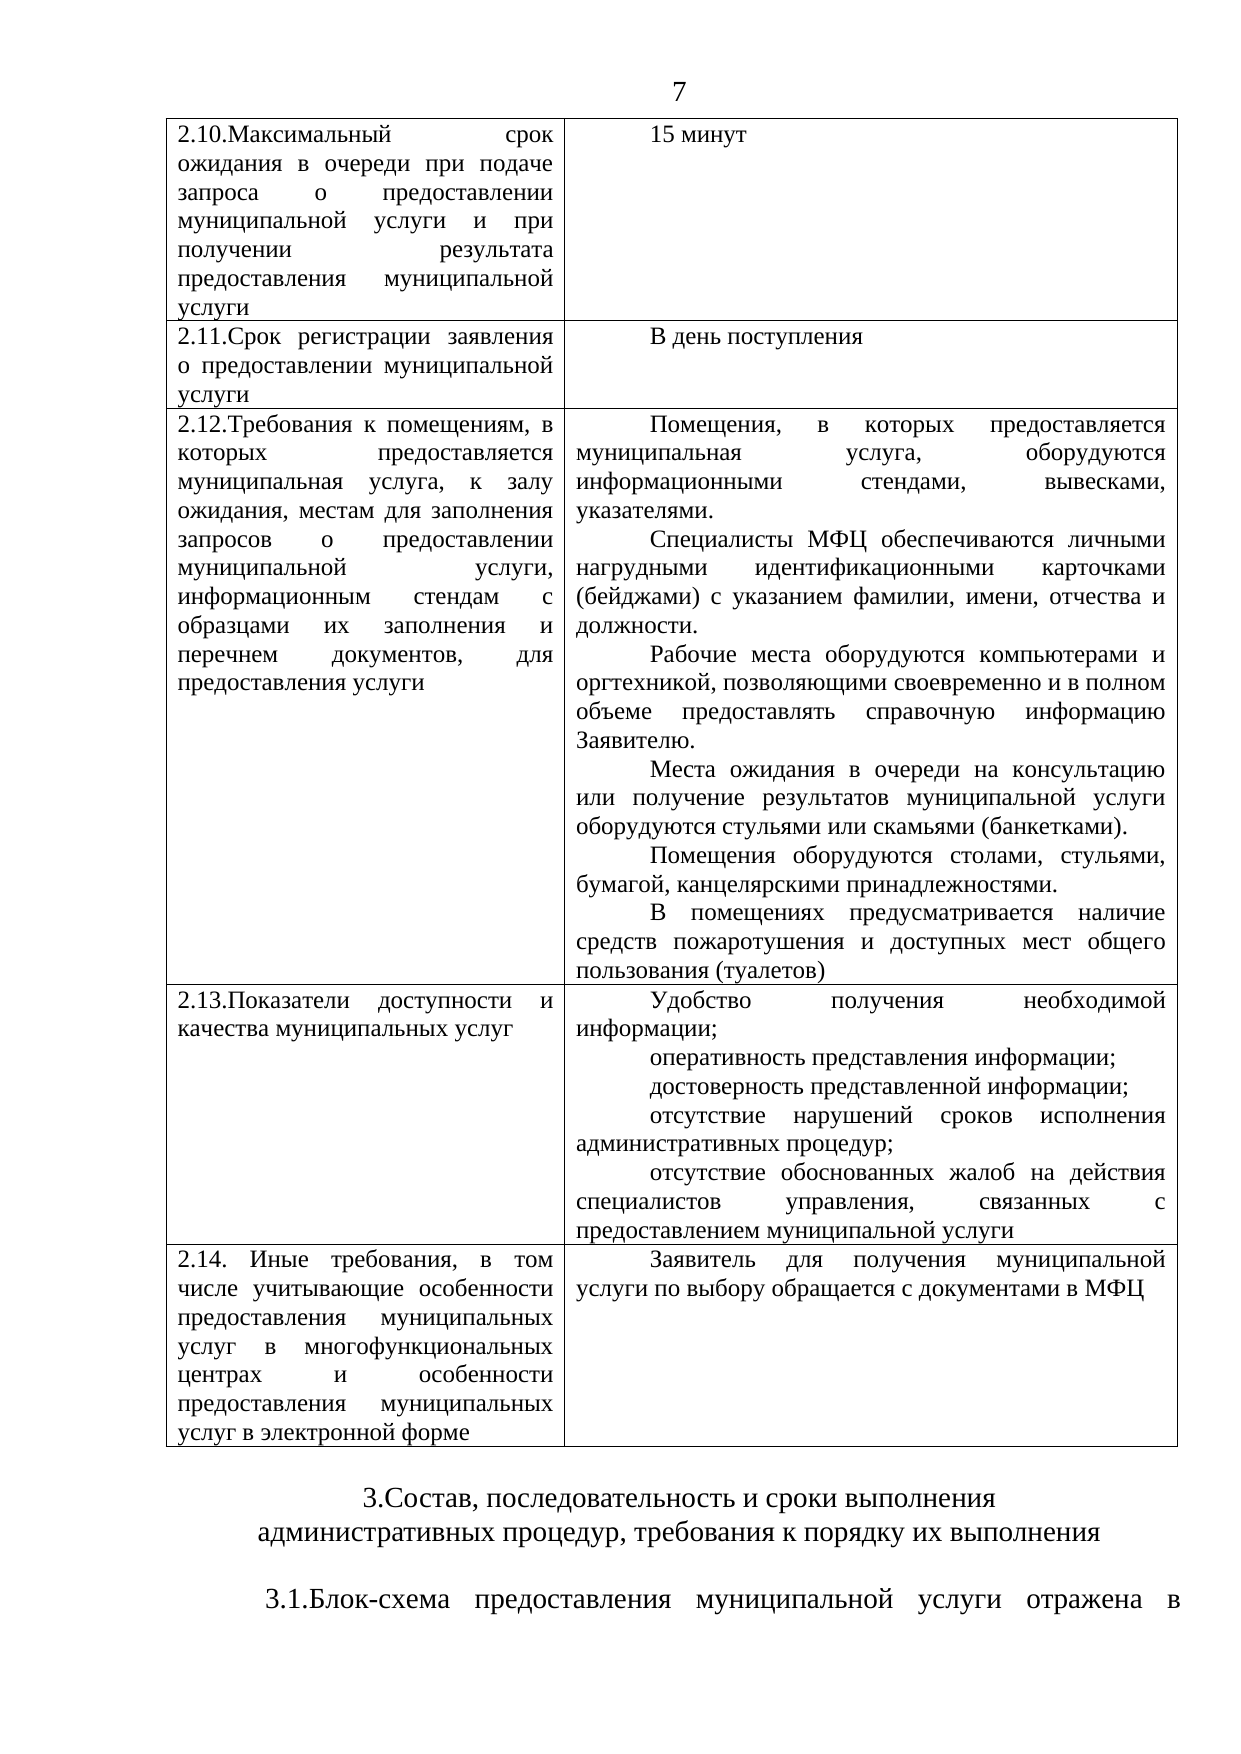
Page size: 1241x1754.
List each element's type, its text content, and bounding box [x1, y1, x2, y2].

table_cell 2.10.Максимальный срок ожидания в очереди при подаче запроса о предоставлении муниципальной услуги и при получении результата предоставления муниципальной услуги [167, 119, 564, 320]
table_cell 2.13.Показатели доступности и качества муниципальных услуг [167, 985, 564, 1243]
subtitle административных процедур, требования к порядку их выполнения [177, 1514, 1181, 1547]
subtitle 3.Состав, последовательность и сроки выполнения [177, 1480, 1181, 1514]
table_cell 15 минут [565, 119, 1177, 320]
table_cell 2.14. Иные требования, в том числе учитывающие особенности предоставления муниципальных услуг в многофункциональных центрах и особенности предоставления муниципальных услуг в электронной форме [167, 1245, 564, 1446]
table_cell Помещения, в которых предоставляется муниципальная услуга, оборудуются информационными стендами, вывесками, указателями. Специалисты МФЦ обеспечиваются личными нагрудными идентификационными карточками (бейджами) с указанием фамилии, имени, отчества и должности. Рабочие места оборудуются компьютерами и оргтехникой, позволяющими своевременно и в полном объеме предоставлять справочную информацию Заявителю. Места ожидания в очереди на консультацию или получение результатов муниципальной услуги оборудуются стульями или скамьями (банкетками). Помещения оборудуются столами, стульями, бумагой, канцелярскими принадлежностями. В помещениях предусматривается наличие средств пожаротушения и доступных мест общего пользования (туалетов) [565, 409, 1177, 984]
table_cell Заявитель для получения муниципальной услуги по выбору обращается с документами в МФЦ [565, 1245, 1177, 1446]
table_cell Удобство получения необходимой информации; оперативность представления информации; достоверность представленной информации; отсутствие нарушений сроков исполнения административных процедур; отсутствие обоснованных жалоб на действия специалистов управления, связанных с предоставлением муниципальной услуги [565, 985, 1177, 1243]
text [177, 1581, 1181, 1614]
table_cell 2.12.Требования к помещениям, в которых предоставляется муниципальная услуга, к залу ожидания, местам для заполнения запросов о предоставлении муниципальной услуги, информационным стендам с образцами их заполнения и перечнем документов, для предоставления услуги [167, 409, 564, 984]
table_cell 2.11.Срок регистрации заявления о предоставлении муниципальной услуги [167, 321, 564, 408]
table_cell В день поступления [565, 321, 1177, 408]
